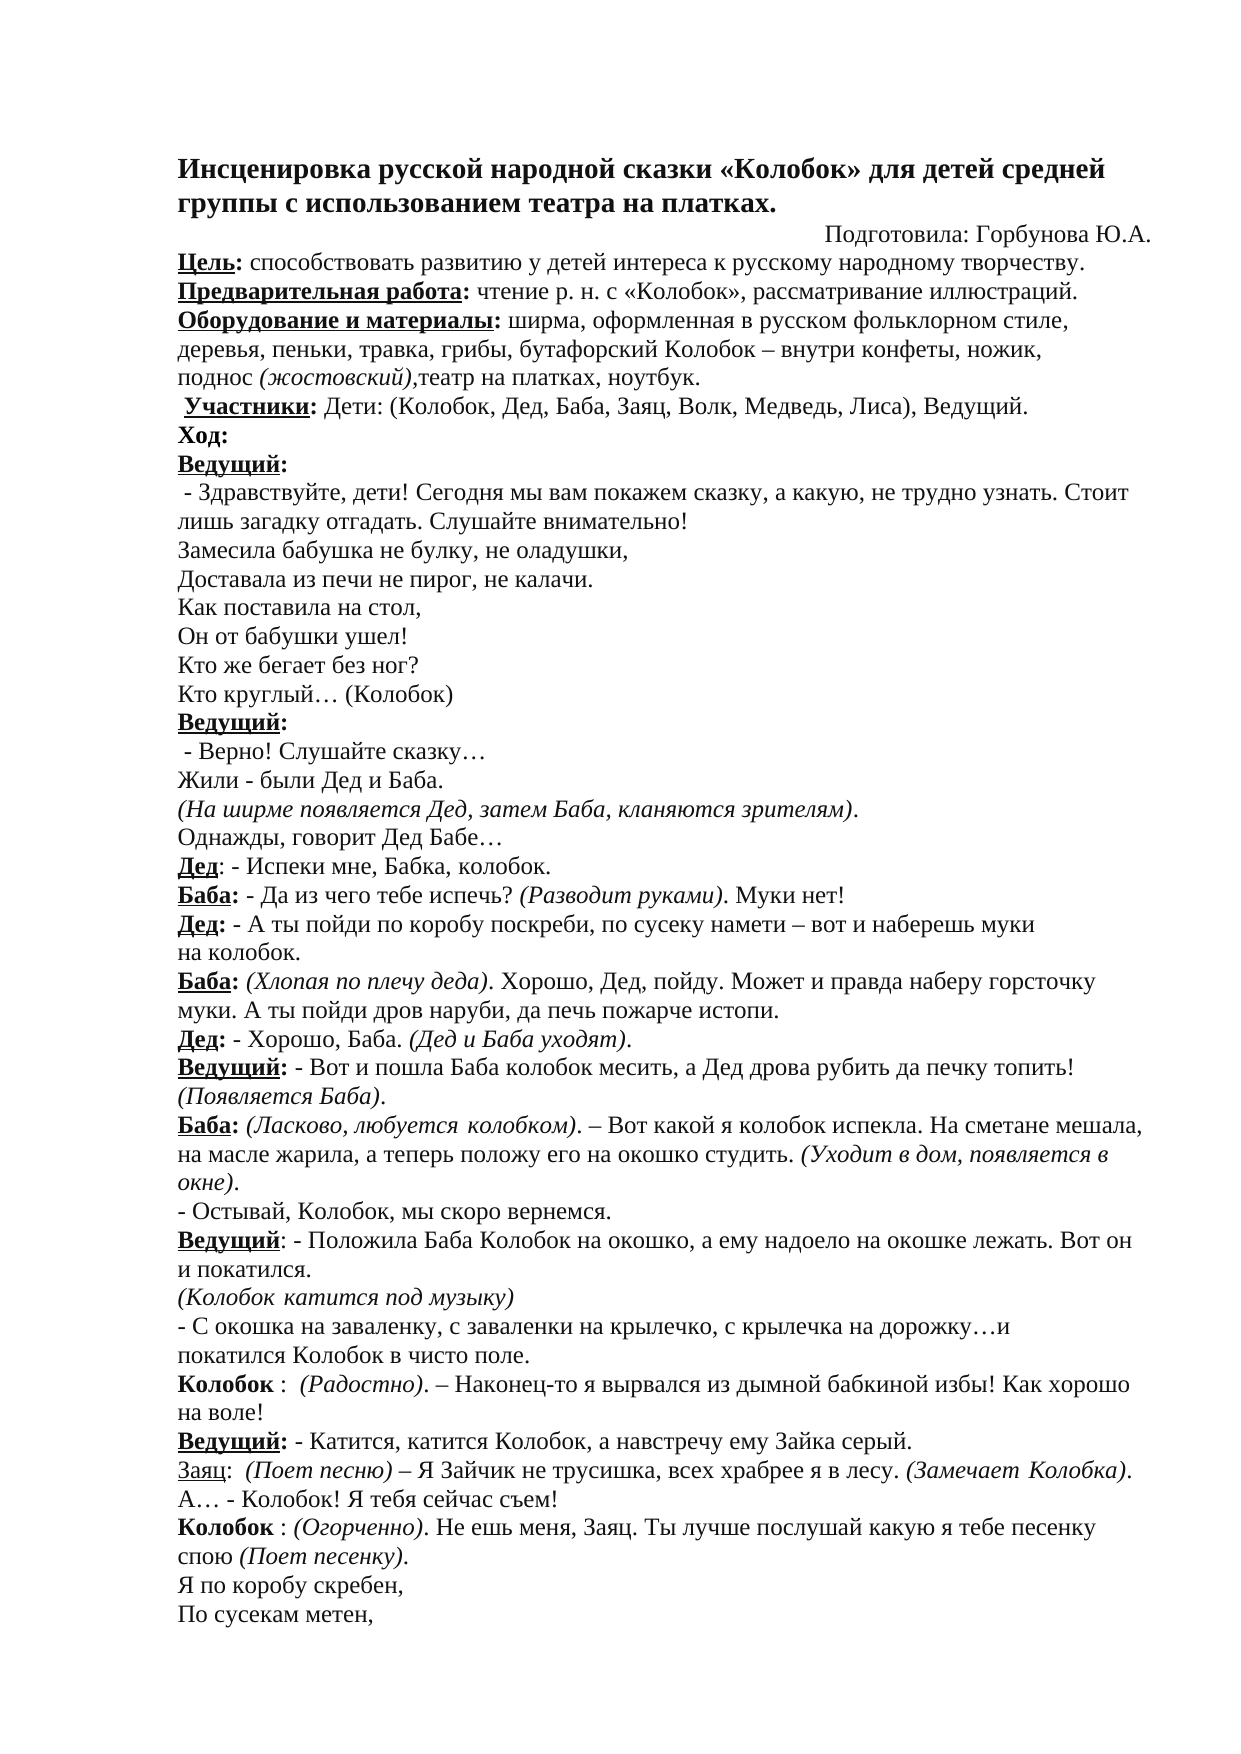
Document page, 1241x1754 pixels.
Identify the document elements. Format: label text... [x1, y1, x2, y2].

text Я по коробу скребен, [177, 1570, 1152, 1599]
text (На ширме появляется Дед, затем Баба, кланяются зрителям). [177, 794, 1152, 822]
text Он от бабушки ушел! [177, 621, 1152, 650]
text Заяц: (Поет песню) – Я Зайчик не трусишка, всех храбрее я в лесу. (Замечает Колобка). А… - Колобок! Я тебя сейчас съем! [177, 1455, 1152, 1512]
text - С окошка на заваленку, с заваленки на крылечко, с крылечка на дорожку…и покатился Колобок в чисто поле. [177, 1311, 1152, 1369]
text (Появляется Баба). [177, 1081, 1152, 1110]
text Замесила бабушка не булку, не оладушки, [177, 535, 1152, 564]
text Ведущий: - Положила Баба Колобок на окошко, а ему надоело на окошке лежать. Вот он и покатился. [177, 1225, 1152, 1282]
text Баба: - Да из чего тебе испечь? (Разводит руками). Муки нет! [177, 880, 1152, 909]
text Предварительная работа: чтение р. н. с «Колобок», рассматривание иллюстраций. [177, 276, 1152, 305]
text Кто круглый… (Колобок) [177, 679, 1152, 707]
text Жили - были Дед и Баба. [177, 765, 1152, 794]
text Ведущий: - Катится, катится Колобок, а навстречу ему Зайка серый. [177, 1426, 1152, 1455]
text - Верно! Слушайте сказку… [177, 736, 1152, 765]
text - Здравствуйте, дети! Сегодня мы вам покажем сказку, а какую, не трудно узнать. Стоит лишь загадку отгадать. Слушайте внимательно! [177, 477, 1152, 535]
text Кто же бегает без ног? [177, 650, 1152, 679]
text Баба: (Ласково, любуется колобком). – Вот какой я колобок испекла. На сметане мешала, на масле жарила, а теперь положу его на окошко студить. (Уходит в дом, появляется в окне). [177, 1110, 1152, 1196]
text По сусекам метен, [177, 1599, 1152, 1627]
text Ведущий: - Вот и пошла Баба колобок месить, а Дед дрова рубить да печку топить! [177, 1052, 1152, 1081]
text Ведущий: [177, 449, 1152, 477]
text Цель: способствовать развитию у детей интереса к русскому народному творчеству. [177, 247, 1152, 276]
text Оборудование и материалы: ширма, оформленная в русском фольклорном стиле, деревья, пеньки, травка, грибы, бутафорский Колобок – внутри конфеты, ножик, поднос (жостовский),театр на платках, ноутбук. [177, 305, 1152, 391]
text Участники: Дети: (Колобок, Дед, Баба, Заяц, Волк, Медведь, Лиса), Ведущий. [177, 391, 1152, 420]
text Дед: - Хорошо, Баба. (Дед и Баба уходят). [177, 1024, 1152, 1052]
text Инсценировка русской народной сказки «Колобок» для детей средней группы с использованием театра на платках. [177, 118, 1152, 219]
text Дед: - А ты пойди по коробу поскреби, по сусеку намети – вот и наберешь муки на колобок. [177, 909, 1152, 966]
text Баба: (Хлопая по плечу деда). Хорошо, Дед, пойду. Может и правда наберу горсточку муки. А ты пойди дров наруби, да печь пожарче истопи. [177, 966, 1152, 1024]
text Однажды, говорит Дед Бабе… [177, 822, 1152, 851]
text Ход: [177, 420, 1152, 449]
text Как поставила на стол, [177, 592, 1152, 621]
text Дед: - Испеки мне, Бабка, колобок. [177, 851, 1152, 880]
text Подготовила: Горбунова Ю.А. [177, 219, 1152, 247]
text Доставала из печи не пирог, не калачи. [177, 564, 1152, 592]
text Ведущий: [177, 707, 1152, 736]
text - Остывай, Колобок, мы скоро вернемся. [177, 1196, 1152, 1225]
text (Колобок катится под музыку) [177, 1282, 1152, 1311]
text Колобок : (Радостно). – Наконец-то я вырвался из дымной бабкиной избы! Как хорошо на воле! [177, 1369, 1152, 1426]
text Колобок : (Огорченно). Не ешь меня, Заяц. Ты лучше послушай какую я тебе песенку спою (Поет песенку). [177, 1512, 1152, 1570]
